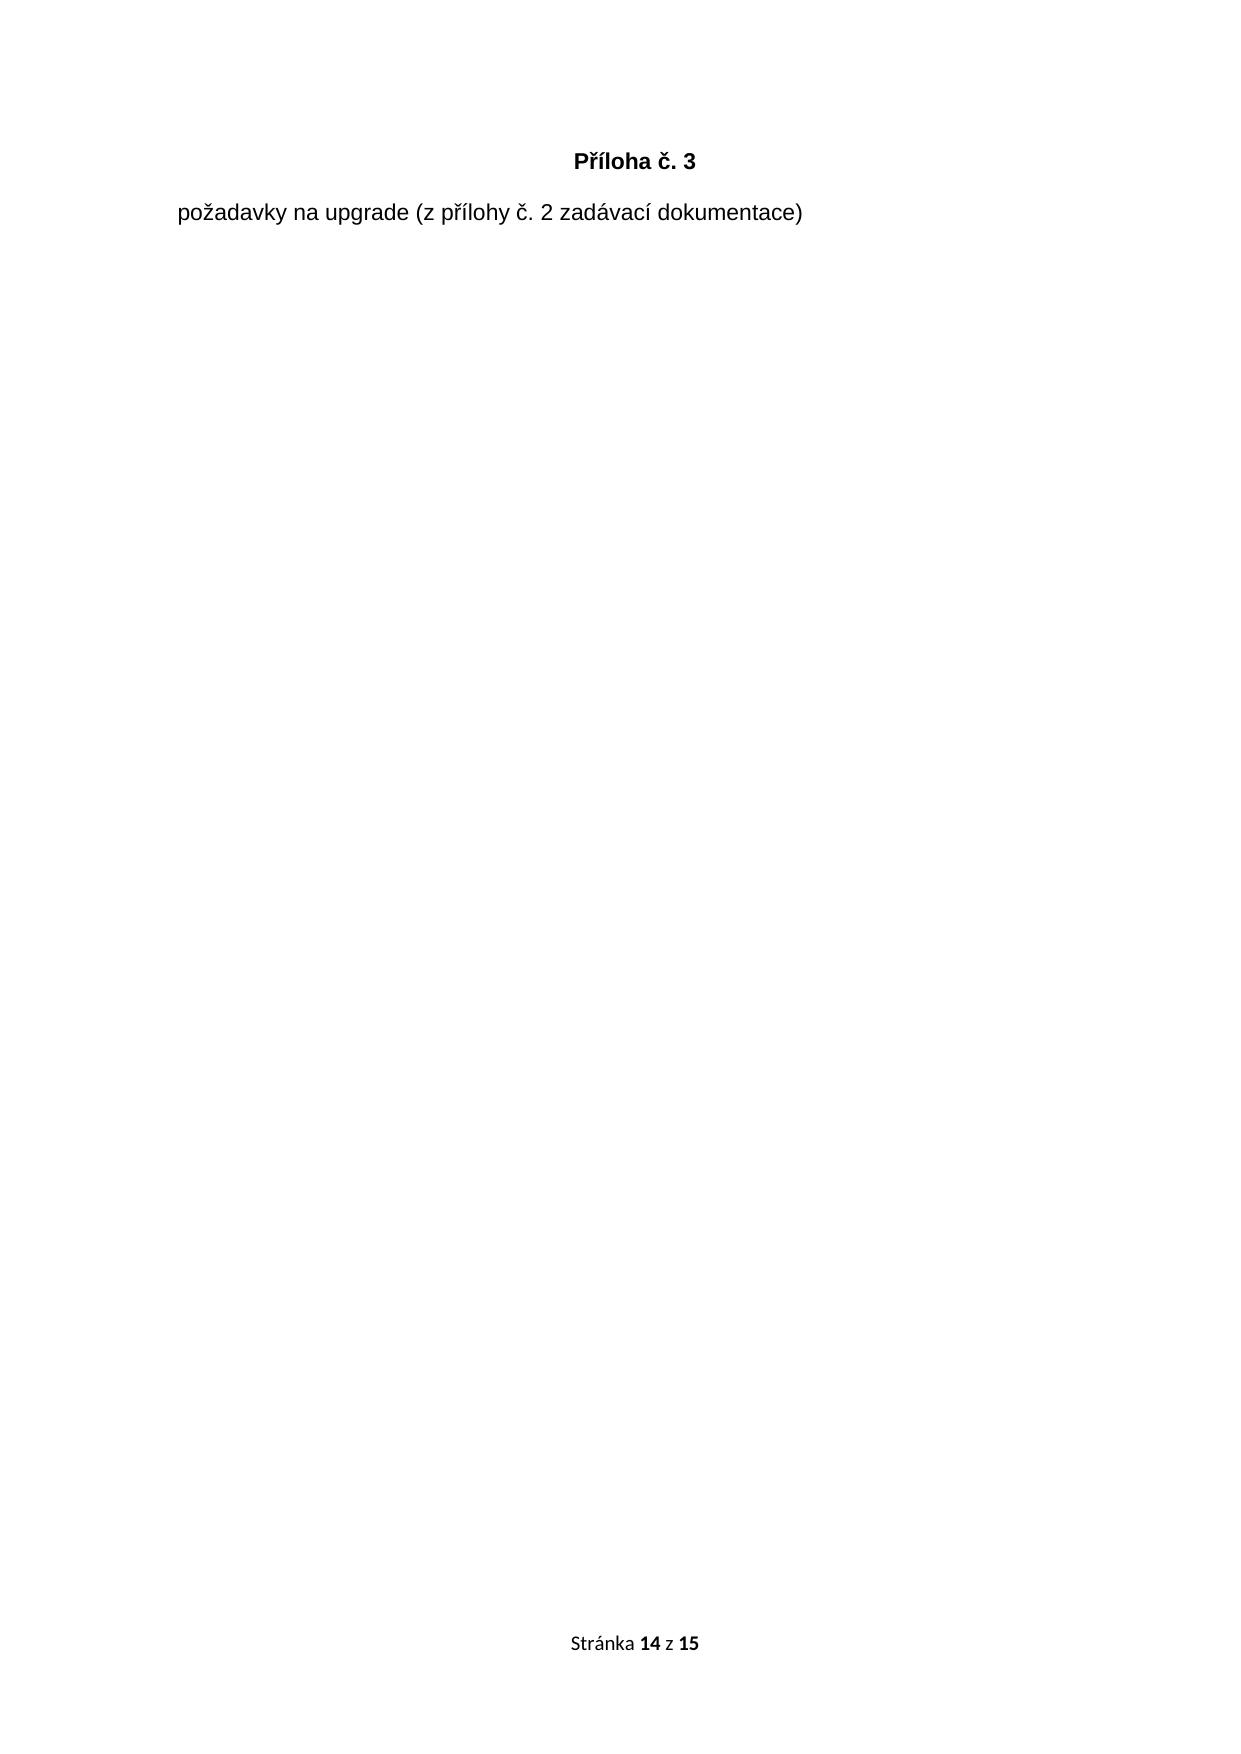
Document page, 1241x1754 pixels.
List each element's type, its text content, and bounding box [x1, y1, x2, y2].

text požadavky na upgrade (z přílohy č. 2 zadávací dokumentace) [177, 199, 1093, 225]
text Příloha č. 3 [177, 148, 1093, 174]
